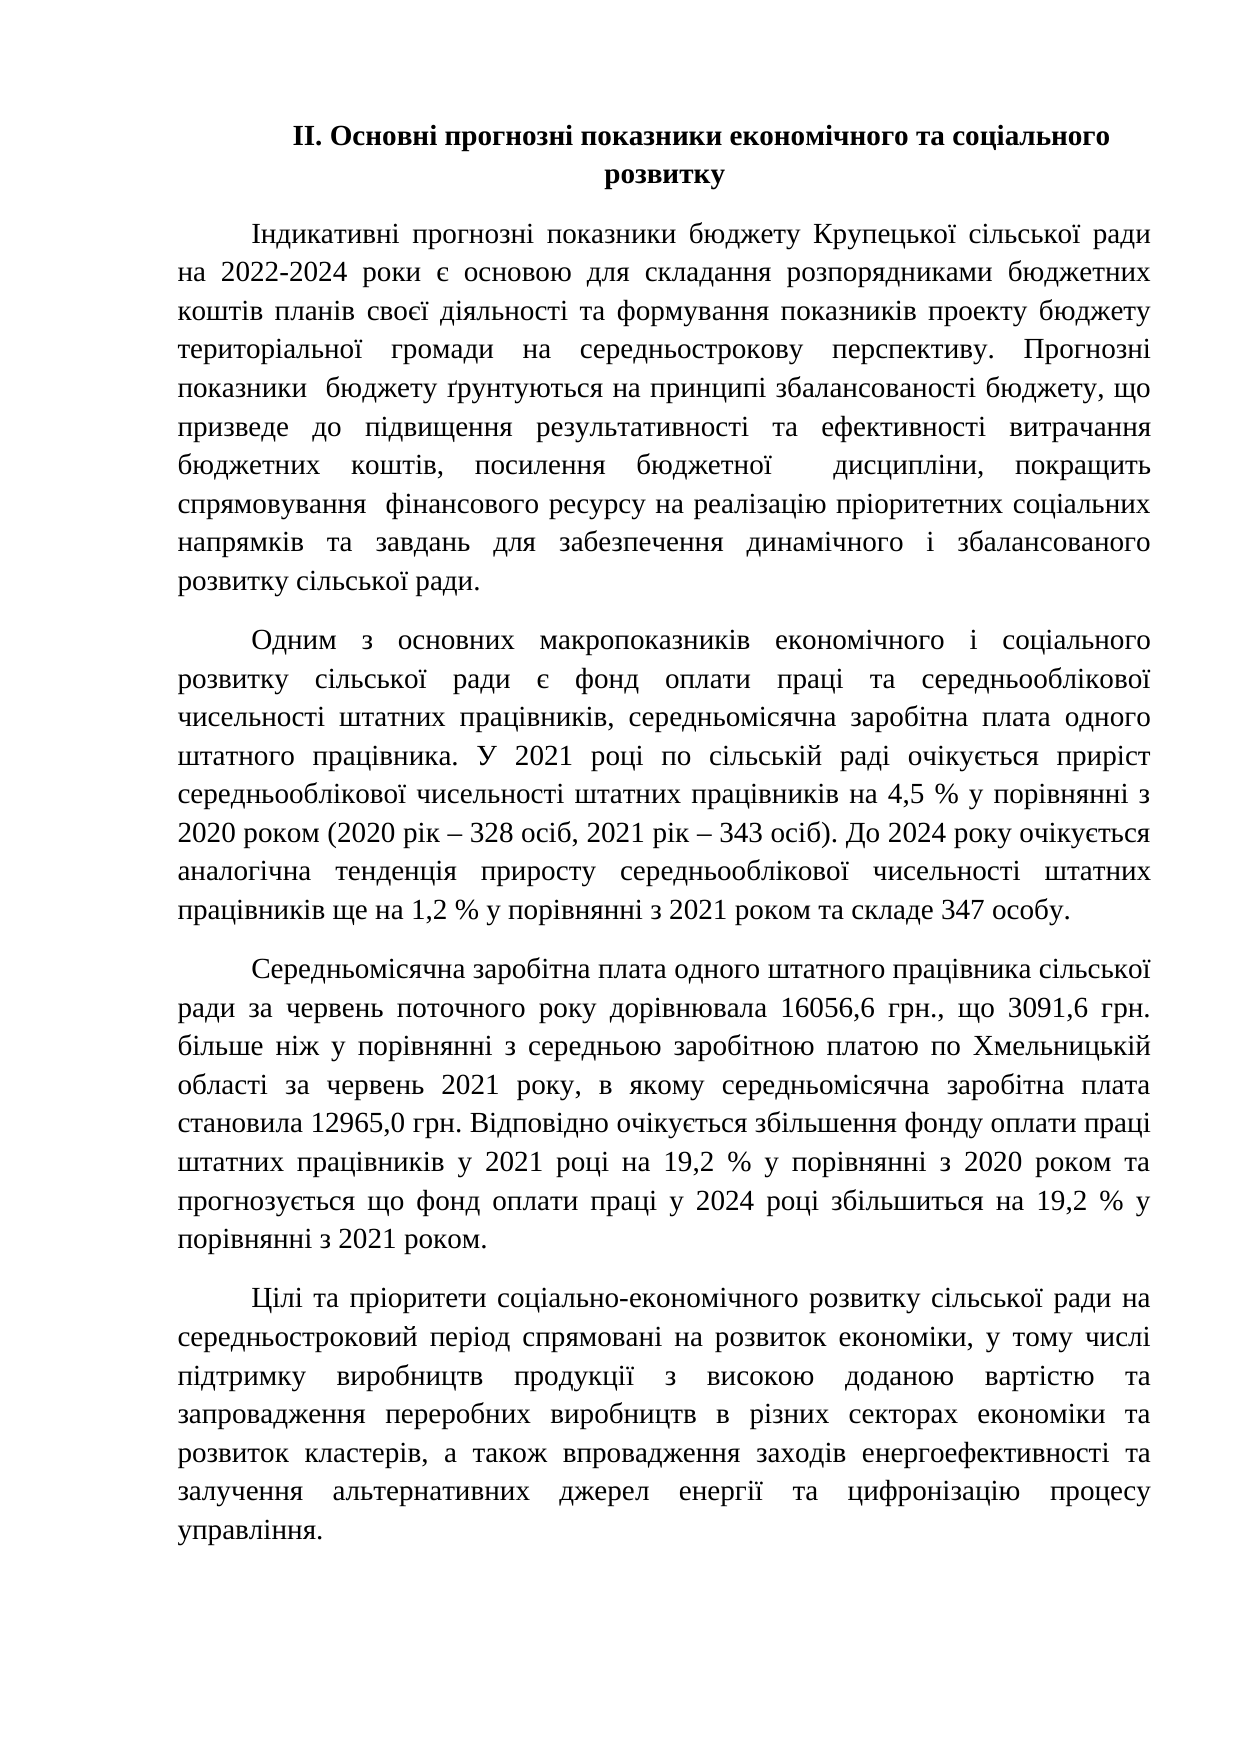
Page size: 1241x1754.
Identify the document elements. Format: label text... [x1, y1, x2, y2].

text Середньомісячна заробітна плата одного штатного працівника сільської ради за червень поточного року дорівнювала 16056,6 грн., що 3091,6 грн. більше ніж у порівнянні з середньою заробітною платою по Хмельницькій області за червень 2021 року, в якому середньомісячна заробітна плата становила 12965,0 грн. Відповідно очікується збільшення фонду оплати праці штатних працівників у 2021 році на 19,2 % у порівнянні з 2020 роком та прогнозується що фонд оплати праці у 2024 році збільшиться на 19,2 % у порівнянні з 2021 роком. [177, 951, 1152, 1255]
text Індикативні прогнозні показники бюджету Крупецької сільської ради на 2022-2024 роки є основою для складання розпорядниками бюджетних коштів планів своєї діяльності та формування показників проекту бюджету територіальної громади на середньострокову перспективу. Прогнозні показники бюджету ґрунтуються на принципі збалансованості бюджету, що призведе до підвищення результативності та ефективності витрачання бюджетних коштів, посилення бюджетної дисципліни, покращить спрямовування фінансового ресурсу на реалізацію пріоритетних соціальних напрямків та завдань для забезпечення динамічного і збалансованого розвитку сільської ради. [177, 216, 1152, 596]
text ІІ. Основні прогнозні показники економічного та соціального розвитку [177, 118, 1152, 190]
text Цілі та пріоритети соціально-економічного розвитку сільської ради на середньостроковий період спрямовані на розвиток економіки, у тому числі підтримку виробництв продукції з високою доданою вартістю та запровадження переробних виробництв в різних секторах економіки та розвиток кластерів, а також впровадження заходів енергоефективності та залучення альтернативних джерел енергії та цифронізацію процесу управління. [177, 1281, 1152, 1545]
text Одним з основних макропоказників економічного і соціального розвитку сільської ради є фонд оплати праці та середньооблікової чисельності штатних працівників, середньомісячна заробітна плата одного штатного працівника. У 2021 році по сільській раді очікується приріст середньооблікової чисельності штатних працівників на 4,5 % у порівнянні з 2020 роком (2020 рік – 328 осіб, 2021 рік – 343 осіб). До 2024 року очікується аналогічна тенденція приросту середньооблікової чисельності штатних працівників ще на 1,2 % у порівнянні з 2021 роком та складе 347 особу. [177, 622, 1152, 926]
